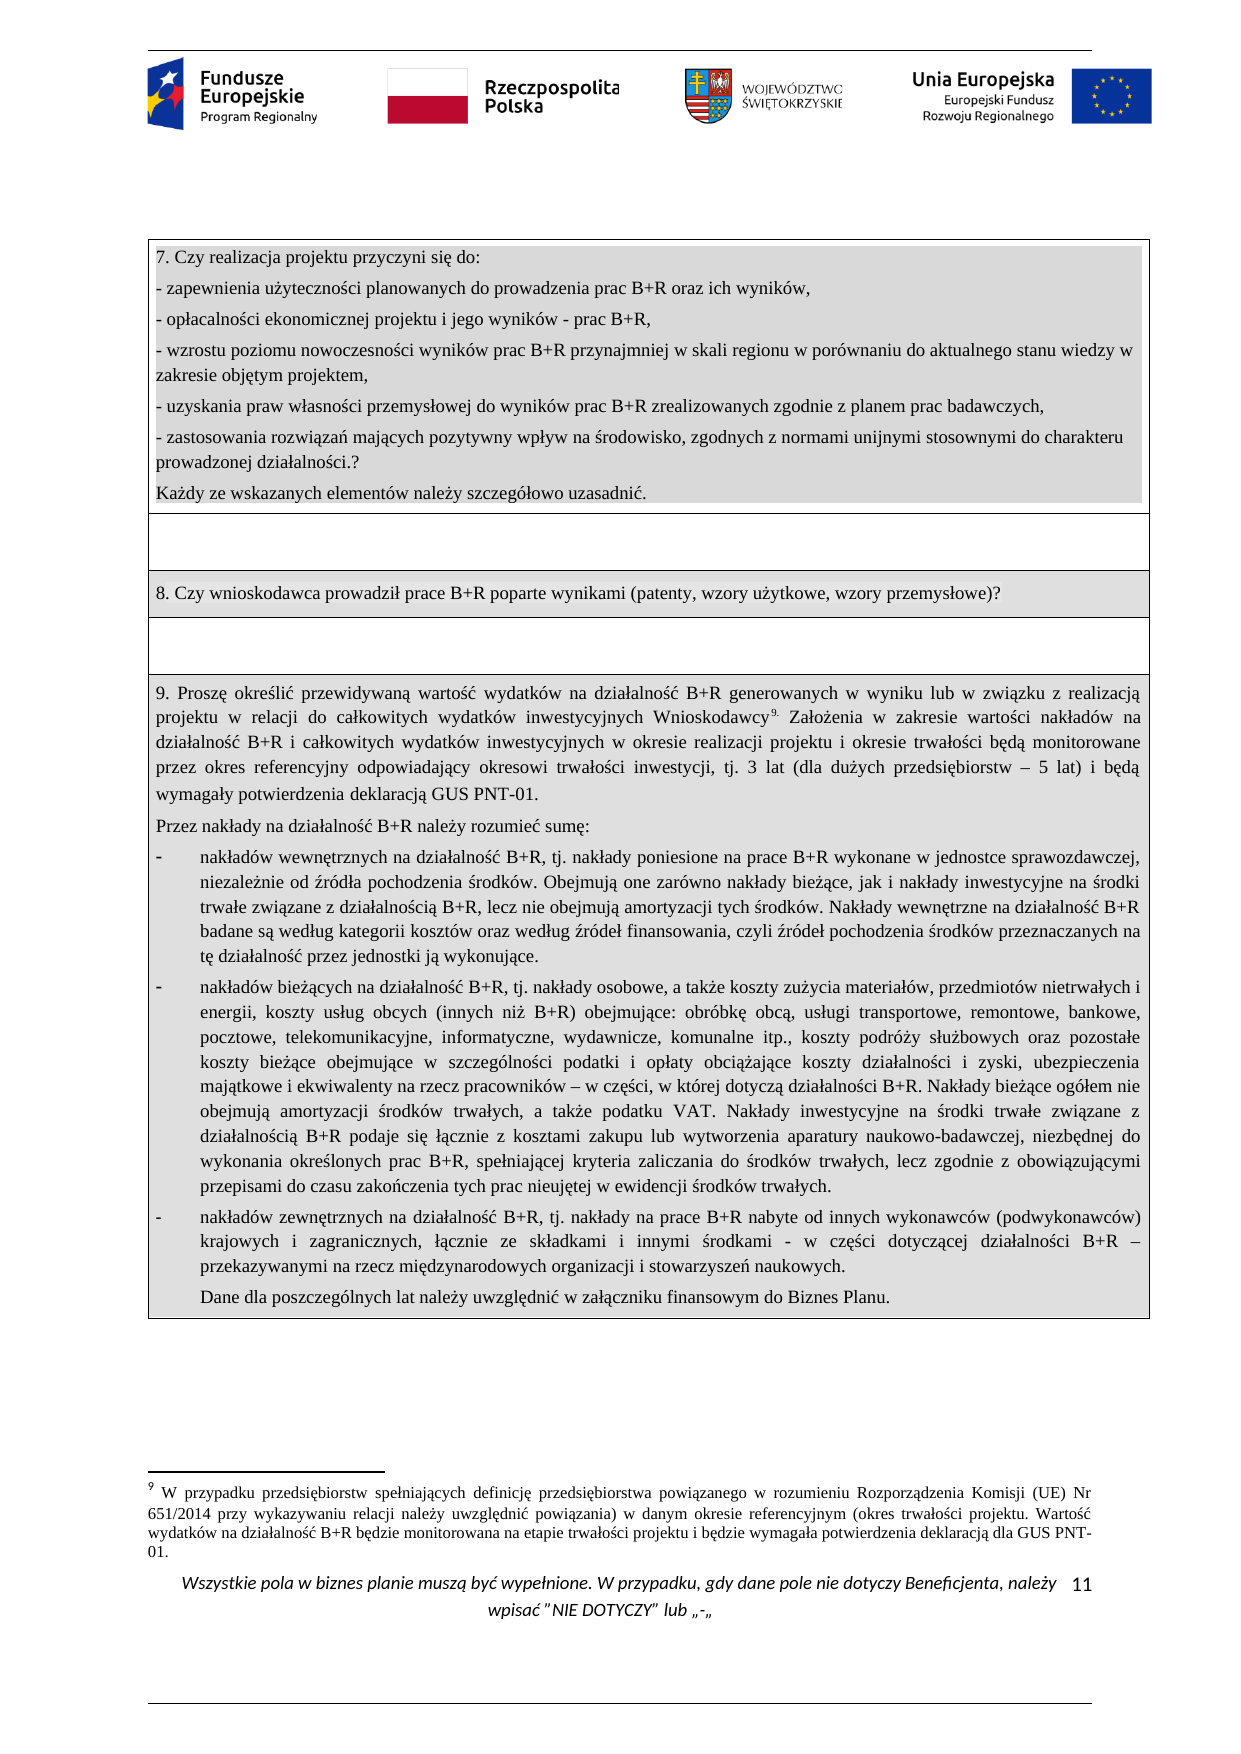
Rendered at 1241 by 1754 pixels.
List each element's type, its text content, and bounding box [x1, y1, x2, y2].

table_cell 8. Czy wnioskodawca prowadził prace B+R poparte wynikami (patenty, wzory użytkowe, wzory przemysłowe)? [149, 571, 1149, 617]
picture [685, 57, 843, 130]
picture [913, 57, 1152, 130]
picture [147, 57, 317, 130]
table_cell [149, 514, 1149, 570]
table_cell 9. Proszę określić przewidywaną wartość wydatków na działalność B+R generowanych w wyniku lub w związku z realizacją projektu w relacji do całkowitych wydatków inwestycyjnych Wnioskodawcy. Założenia w zakresie wartości nakładów na działalność B+R i całkowitych wydatków inwestycyjnych w okresie realizacji projektu i okresie trwałości będą monitorowane przez okres referencyjny odpowiadający okresowi trwałości inwestycji, tj. 3 lat (dla dużych przedsiębiorstw – 5 lat) i będą wymagały potwierdzenia deklaracją GUS PNT-01. Przez nakłady na działalność B+R należy rozumieć sumę: nakładów wewnętrznych na działalność B+R, tj. nakłady poniesione na prace B+R wykonane w jednostce sprawozdawczej, niezależnie od źródła pochodzenia środków. Obejmują one zarówno nakłady bieżące, jak i nakłady inwestycyjne na środki trwałe związane z działalnością B+R, lecz nie obejmują amortyzacji tych środków. Nakłady wewnętrzne na działalność B+R badane są według kategorii kosztów oraz według źródeł finansowania, czyli źródeł pochodzenia środków przeznaczanych na tę działalność przez jednostki ją wykonujące. nakładów bieżących na działalność B+R, tj. nakłady osobowe, a także koszty zużycia materiałów, przedmiotów nietrwałych i energii, koszty usług obcych (innych niż B+R) obejmujące: obróbkę obcą, usługi transportowe, remontowe, bankowe, pocztowe, telekomunikacyjne, informatyczne, wydawnicze, komunalne itp., koszty podróży służbowych oraz pozostałe koszty bieżące obejmujące w szczególności podatki i opłaty obciążające koszty działalności i zyski, ubezpieczenia majątkowe i ekwiwalenty na rzecz pracowników – w części, w której dotyczą działalności B+R. Nakłady bieżące ogółem nie obejmują amortyzacji środków trwałych, a także podatku VAT. Nakłady inwestycyjne na środki trwałe związane z działalnością B+R podaje się łącznie z kosztami zakupu lub wytworzenia aparatury naukowo-badawczej, niezbędnej do wykonania określonych prac B+R, spełniającej kryteria zaliczania do środków trwałych, lecz zgodnie z obowiązującymi przepisami do czasu zakończenia tych prac nieujętej w ewidencji środków trwałych. nakładów zewnętrznych na działalność B+R, tj. nakłady na prace B+R nabyte od innych wykonawców (podwykonawców) krajowych i zagranicznych, łącznie ze składkami i innymi środkami - w części dotyczącej działalności B+R – przekazywanymi na rzecz międzynarodowych organizacji i stowarzyszeń naukowych. Dane dla poszczególnych lat należy uwzględnić w załączniku finansowym do Biznes Planu. [149, 675, 1149, 1317]
table_cell 7. Czy realizacja projektu przyczyni się do: - zapewnienia użyteczności planowanych do prowadzenia prac B+R oraz ich wyników, - opłacalności ekonomicznej projektu i jego wyników - prac B+R, - wzrostu poziomu nowoczesności wyników prac B+R przynajmniej w skali regionu w porównaniu do aktualnego stanu wiedzy w zakresie objętym projektem, - uzyskania praw własności przemysłowej do wyników prac B+R zrealizowanych zgodnie z planem prac badawczych, - zastosowania rozwiązań mających pozytywny wpływ na środowisko, zgodnych z normami unijnymi stosownymi do charakteru prowadzonej działalności.? Każdy ze wskazanych elementów należy szczegółowo uzasadnić. [149, 240, 1149, 513]
picture [387, 57, 619, 130]
table_cell [149, 618, 1149, 674]
